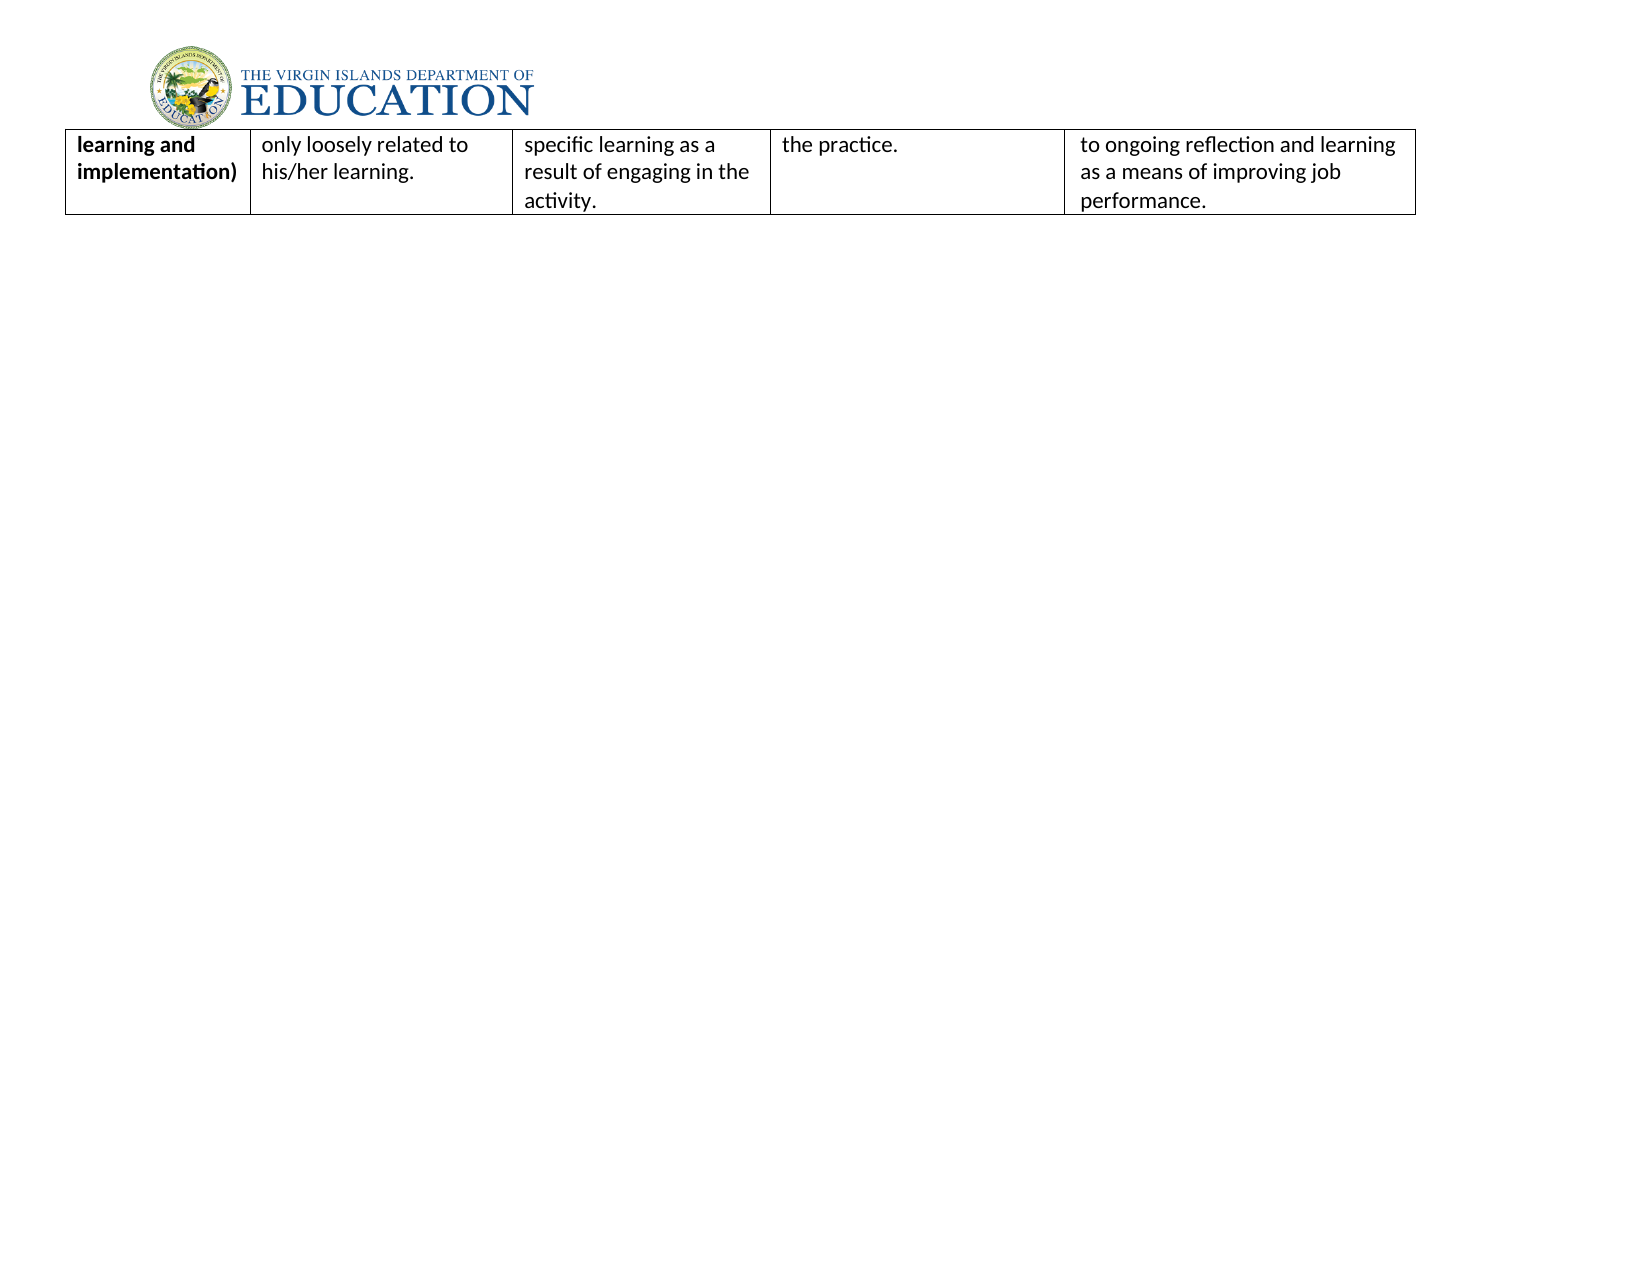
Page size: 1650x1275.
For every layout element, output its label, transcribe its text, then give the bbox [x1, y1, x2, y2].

table_cell AND explains the impact on the practice. [771, 130, 1064, 214]
picture [150, 46, 538, 129]
table_cell Written Reflection (following the learning and implementation) [66, 130, 250, 214]
table_cell Reflection describes specific learning as a result of engaging in the activity. [513, 130, 770, 214]
table_cell AND demonstrates a commitment to ongoing reflection and learning as a means of improving job performance. [1065, 130, 1415, 214]
table_cell Reflection is vague or only loosely related to his/her learning. [251, 130, 512, 214]
